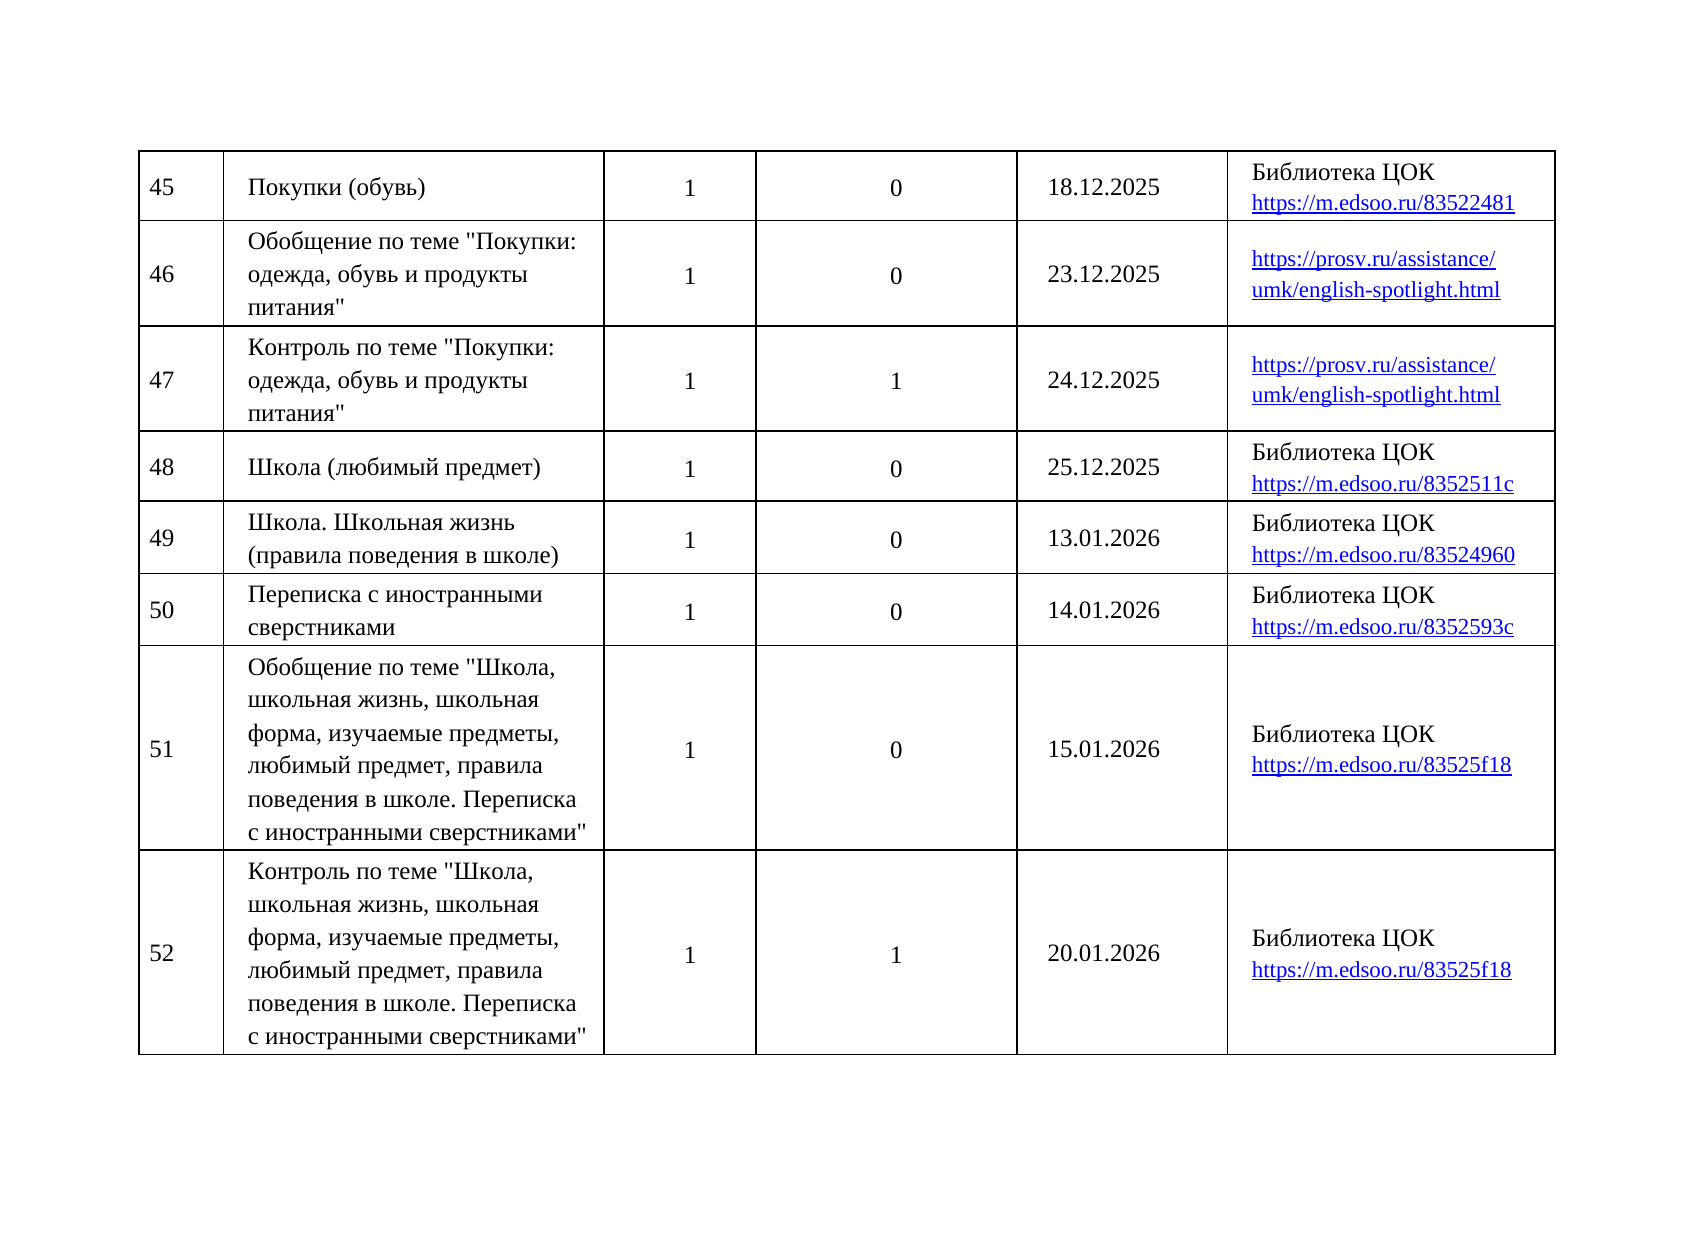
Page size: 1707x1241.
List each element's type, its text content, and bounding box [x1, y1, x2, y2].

table_cell Переписка с иностранными сверстниками [224, 574, 603, 645]
table_cell 52 [140, 851, 223, 1054]
table_cell Библиотека ЦОК https://m.edsoo.ru/83525f18 [1228, 646, 1554, 849]
table_cell Библиотека ЦОК https://m.edsoo.ru/83524960 [1228, 502, 1554, 572]
table_cell 1 [605, 851, 755, 1054]
table_cell 47 [140, 327, 223, 430]
table_cell 13.01.2026 [1018, 502, 1227, 572]
table_cell Библиотека ЦОК https://m.edsoo.ru/83522481 [1228, 152, 1554, 219]
table_cell 23.12.2025 [1018, 221, 1227, 325]
table_cell 24.12.2025 [1018, 327, 1227, 430]
table_cell Школа (любимый предмет) [224, 432, 603, 500]
table_cell Покупки (обувь) [224, 152, 603, 219]
table_cell 18.12.2025 [1018, 152, 1227, 219]
table_cell https://prosv.ru/assistance/umk/english-spotlight.html [1228, 327, 1554, 430]
table_cell Контроль по теме "Школа, школьная жизнь, школьная форма, изучаемые предметы, любимый предмет, правила поведения в школе. Переписка с иностранными сверстниками" [224, 851, 603, 1054]
table_cell Контроль по теме "Покупки: одежда, обувь и продукты питания" [224, 327, 603, 430]
table_cell 0 [757, 502, 1016, 572]
table_cell 51 [140, 646, 223, 849]
table_cell Библиотека ЦОК https://m.edsoo.ru/8352593c [1228, 574, 1554, 645]
table_cell 1 [605, 221, 755, 325]
table_cell Обобщение по теме "Покупки: одежда, обувь и продукты питания" [224, 221, 603, 325]
table_cell 0 [757, 646, 1016, 849]
table_cell 49 [140, 502, 223, 572]
table_cell 0 [757, 221, 1016, 325]
table_cell 0 [757, 432, 1016, 500]
table_cell 0 [757, 152, 1016, 219]
table_cell 1 [605, 502, 755, 572]
table_cell 15.01.2026 [1018, 646, 1227, 849]
table_cell Библиотека ЦОК https://m.edsoo.ru/8352511c [1228, 432, 1554, 500]
table_cell 45 [140, 152, 223, 219]
table_cell 1 [605, 574, 755, 645]
table_cell 1 [605, 152, 755, 219]
table_cell 14.01.2026 [1018, 574, 1227, 645]
table_cell Библиотека ЦОК https://m.edsoo.ru/83525f18 [1228, 851, 1554, 1054]
table_cell 48 [140, 432, 223, 500]
table_cell 1 [757, 851, 1016, 1054]
table_cell https://prosv.ru/assistance/umk/english-spotlight.html [1228, 221, 1554, 325]
table_cell 0 [757, 574, 1016, 645]
table_cell Обобщение по теме "Школа, школьная жизнь, школьная форма, изучаемые предметы, любимый предмет, правила поведения в школе. Переписка с иностранными сверстниками" [224, 646, 603, 849]
table_cell 20.01.2026 [1018, 851, 1227, 1054]
table_cell 50 [140, 574, 223, 645]
table_cell Школа. Школьная жизнь (правила поведения в школе) [224, 502, 603, 572]
table_cell 1 [605, 646, 755, 849]
table_cell 1 [757, 327, 1016, 430]
table_cell 46 [140, 221, 223, 325]
table_cell 1 [605, 432, 755, 500]
table_cell 25.12.2025 [1018, 432, 1227, 500]
table_cell 1 [605, 327, 755, 430]
